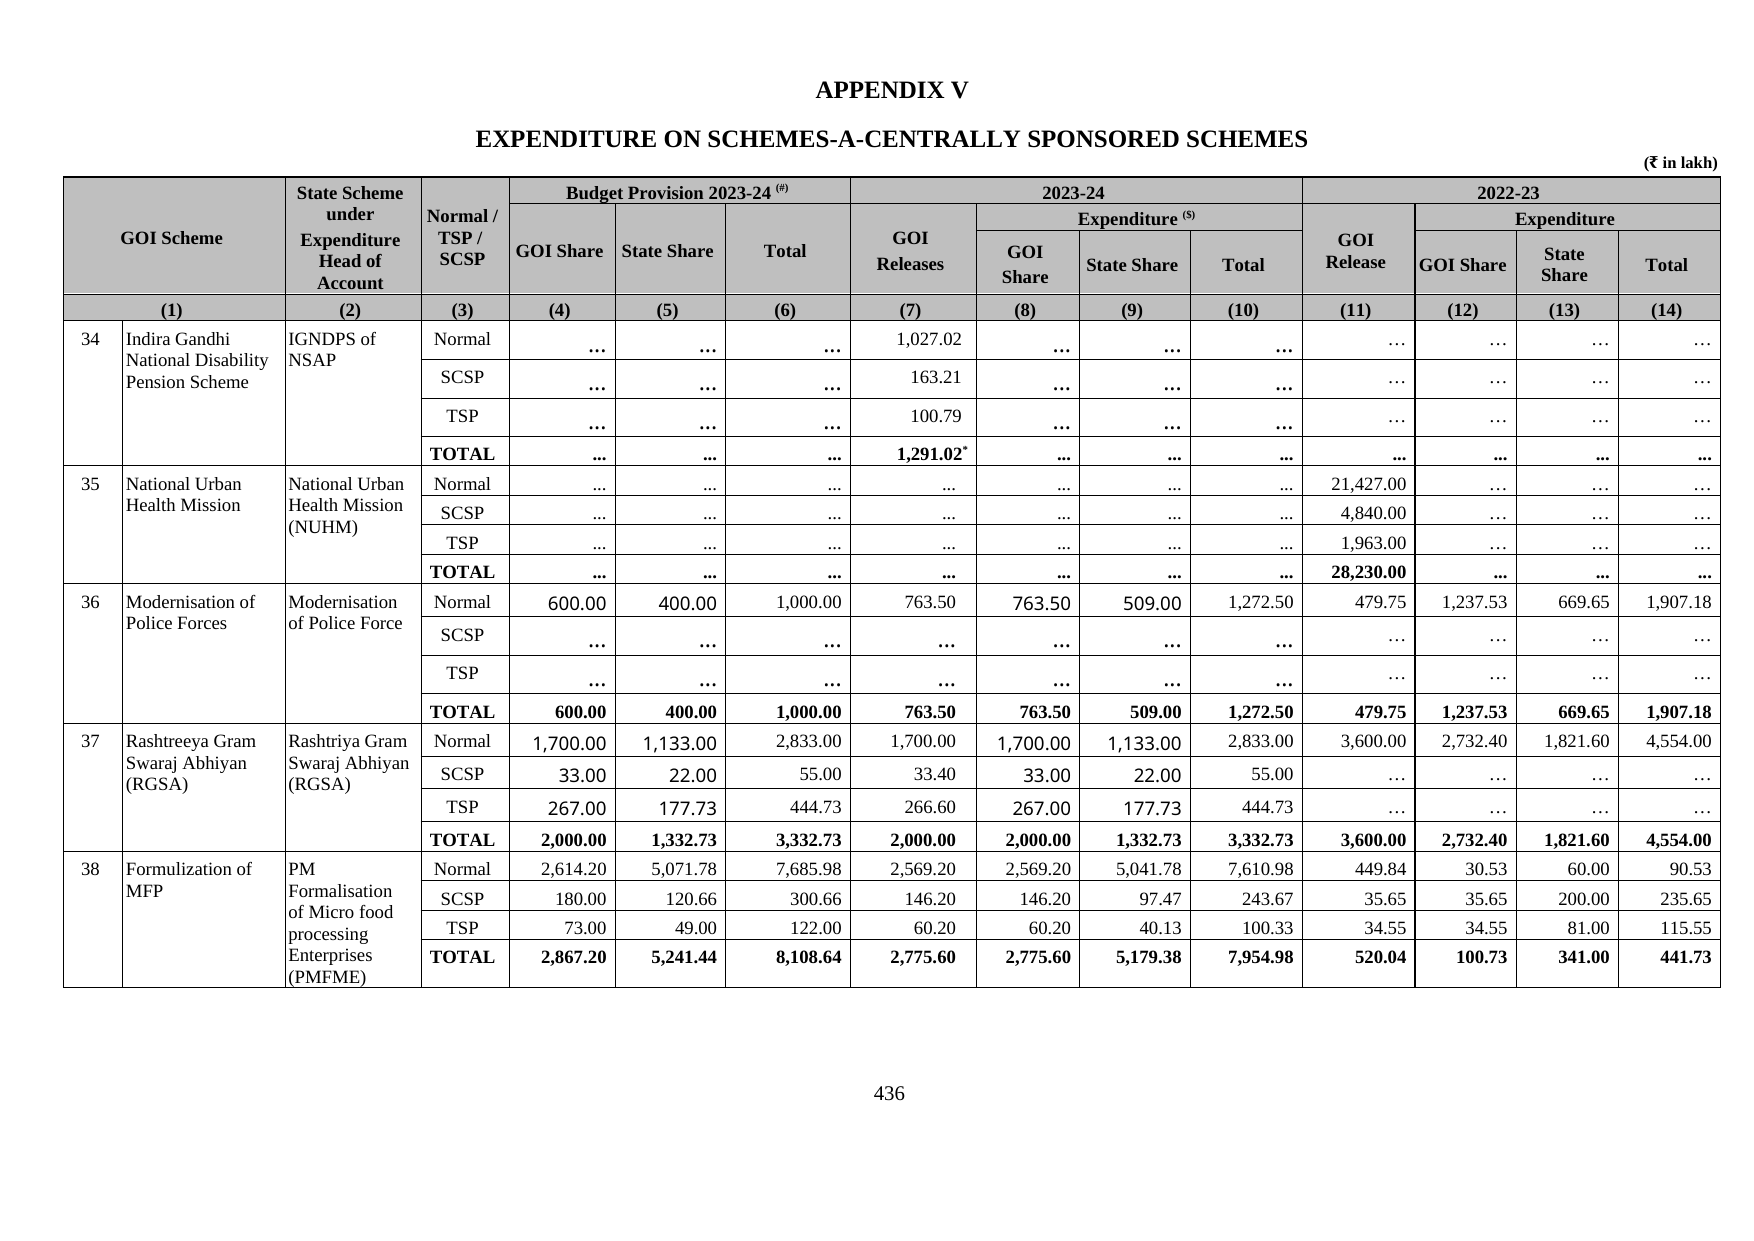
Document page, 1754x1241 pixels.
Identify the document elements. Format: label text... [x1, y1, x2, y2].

table_cell 3,332.73 [1191, 822, 1302, 851]
table_cell … [1517, 496, 1618, 524]
table_cell ... [510, 321, 615, 359]
table_cell … [1416, 656, 1516, 693]
table_cell ... [977, 617, 1079, 655]
table_cell … [1416, 466, 1516, 495]
table_cell 2,569.20 [851, 852, 976, 880]
table_cell 55.00 [1191, 757, 1302, 788]
table_cell 35 [64, 466, 122, 583]
table_cell ... [851, 466, 976, 495]
table_cell 763.50 [851, 584, 976, 616]
table_cell SCSP [422, 496, 509, 524]
table_cell … [1517, 617, 1618, 655]
text APPENDIX V [105, 75, 1679, 104]
table_cell 100.33 [1191, 911, 1302, 939]
table_cell 763.50 [977, 584, 1079, 616]
table_cell 177.73 [616, 789, 725, 821]
table_cell 2,732.40 [1416, 724, 1516, 756]
table_cell … [1619, 360, 1720, 397]
table_cell ... [1080, 321, 1190, 359]
table_cell 1,963.00 [1303, 525, 1414, 554]
table_cell 97.47 [1080, 881, 1190, 909]
table_cell 1,291.02* [851, 437, 976, 465]
table_cell 4,840.00 [1303, 496, 1414, 524]
table_cell 4,554.00 [1619, 822, 1720, 851]
table_cell SCSP [422, 360, 509, 397]
table_cell ... [1191, 437, 1302, 465]
table_cell State Share [1080, 231, 1190, 293]
table_cell 266.60 [851, 789, 976, 821]
table_cell 5,071.78 [616, 852, 725, 880]
table_cell … [1416, 399, 1516, 436]
table_cell IGNDPS of NSAP [286, 321, 421, 465]
table_cell GOI Release [1303, 204, 1414, 293]
table_cell 163.21 [851, 360, 976, 397]
table_cell 2,000.00 [977, 822, 1079, 851]
table_cell 400.00 [616, 694, 725, 723]
table_cell ... [977, 656, 1079, 693]
table_cell ... [1080, 617, 1190, 655]
table_cell … [1517, 360, 1618, 397]
table_cell ... [726, 360, 850, 397]
table_cell 180.00 [510, 881, 615, 909]
table_cell 36 [64, 584, 122, 723]
table_cell ... [616, 555, 725, 583]
table_cell 28,230.00 [1303, 555, 1414, 583]
table_cell ... [977, 525, 1079, 554]
table_cell ... [1080, 555, 1190, 583]
table_cell ... [1191, 496, 1302, 524]
table_cell ... [1303, 437, 1414, 465]
table_cell ... [1080, 437, 1190, 465]
table_cell ... [510, 496, 615, 524]
table_cell 7,685.98 [726, 852, 850, 880]
table_cell ... [510, 525, 615, 554]
table_cell ... [1416, 437, 1516, 465]
table_cell 2,569.20 [977, 852, 1079, 880]
table_cell Modernisation of Police Force [286, 584, 421, 723]
table_cell ... [1191, 321, 1302, 359]
table_cell 300.66 [726, 881, 850, 909]
table_cell ... [726, 656, 850, 693]
table_cell Normal [422, 584, 509, 616]
table_cell (12) [1416, 295, 1516, 320]
table_cell … [1416, 496, 1516, 524]
table_cell ... [1416, 555, 1516, 583]
table_cell Rashtreeya Gram Swaraj Abhiyan (RGSA) [123, 724, 285, 851]
table_cell 1,133.00 [616, 724, 725, 756]
table_cell 1,821.60 [1517, 822, 1618, 851]
table_cell 146.20 [977, 881, 1079, 909]
table_cell Formulization of MFP [123, 852, 285, 987]
table_cell Normal [422, 321, 509, 359]
table_cell Total [1619, 231, 1720, 293]
table_cell ... [1191, 617, 1302, 655]
table_cell … [1517, 789, 1618, 821]
table_cell … [1619, 496, 1720, 524]
table_cell ... [1517, 437, 1618, 465]
table_cell … [1517, 525, 1618, 554]
table_cell 1,907.18 [1619, 584, 1720, 616]
table_cell ... [726, 437, 850, 465]
table_cell TOTAL [422, 437, 509, 465]
table_cell TOTAL [422, 555, 509, 583]
table_cell ... [851, 555, 976, 583]
table_cell ... [851, 525, 976, 554]
table_cell 34.55 [1416, 911, 1516, 939]
table_cell 2,000.00 [851, 822, 976, 851]
table_cell GOI Releases [851, 204, 976, 293]
table_cell ... [726, 399, 850, 436]
table_cell 400.00 [616, 584, 725, 616]
table_cell 1,272.50 [1191, 694, 1302, 723]
table_cell (8) [977, 295, 1079, 320]
table_cell ... [726, 525, 850, 554]
table_cell ... [977, 399, 1079, 436]
table_cell … [1517, 399, 1618, 436]
table_cell TSP [422, 525, 509, 554]
table_cell ... [616, 656, 725, 693]
table_cell TOTAL [422, 940, 509, 987]
table_cell 34.55 [1303, 911, 1414, 939]
table_cell (3) [422, 295, 509, 320]
table_cell 146.20 [851, 881, 976, 909]
table_cell 22.00 [616, 757, 725, 788]
table_cell ... [510, 399, 615, 436]
table_cell (11) [1303, 295, 1414, 320]
table_cell 2,000.00 [510, 822, 615, 851]
table_cell ... [1191, 466, 1302, 495]
table_cell ... [1080, 496, 1190, 524]
table_cell 449.84 [1303, 852, 1414, 880]
table_cell ... [851, 617, 976, 655]
table_cell 33.00 [977, 757, 1079, 788]
table_cell ... [510, 360, 615, 397]
table_cell 21,427.00 [1303, 466, 1414, 495]
table_cell ... [616, 525, 725, 554]
table_cell 60.00 [1517, 852, 1618, 880]
table_cell 1,133.00 [1080, 724, 1190, 756]
table_cell State Scheme under Expenditure Head of Account [286, 178, 421, 293]
table_cell 1,700.00 [510, 724, 615, 756]
table_cell … [1303, 360, 1414, 397]
table_cell (6) [726, 295, 850, 320]
table_cell GOI Scheme [64, 178, 285, 293]
table_cell 1,700.00 [977, 724, 1079, 756]
table_cell … [1303, 617, 1414, 655]
table_cell ... [1191, 656, 1302, 693]
table_cell 49.00 [616, 911, 725, 939]
table_cell 2,775.60 [977, 940, 1079, 987]
table_cell 22.00 [1080, 757, 1190, 788]
table_cell 5,041.78 [1080, 852, 1190, 880]
table_cell ... [726, 321, 850, 359]
table_cell TSP [422, 789, 509, 821]
table_cell 2,732.40 [1416, 822, 1516, 851]
table_cell 8,108.64 [726, 940, 850, 987]
table_cell … [1303, 757, 1414, 788]
table_cell 479.75 [1303, 694, 1414, 723]
table_cell GOI Share [1416, 231, 1516, 293]
table_cell 1,000.00 [726, 584, 850, 616]
table_cell 2,833.00 [1191, 724, 1302, 756]
table_cell 5,179.38 [1080, 940, 1190, 987]
table_cell Rashtriya Gram Swaraj Abhiyan (RGSA) [286, 724, 421, 851]
table_cell … [1619, 525, 1720, 554]
table_cell 38 [64, 852, 122, 987]
table_cell 243.67 [1191, 881, 1302, 909]
table_cell 1,027.02 [851, 321, 976, 359]
table_cell … [1619, 757, 1720, 788]
table_cell 100.79 [851, 399, 976, 436]
table_cell 763.50 [851, 694, 976, 723]
table_cell ... [1080, 399, 1190, 436]
table_header (₹ in lakh) [64, 153, 1720, 176]
table_cell 520.04 [1303, 940, 1414, 987]
table_cell … [1303, 399, 1414, 436]
table_cell ... [977, 555, 1079, 583]
table_cell … [1416, 321, 1516, 359]
table_cell 33.40 [851, 757, 976, 788]
table_cell 90.53 [1619, 852, 1720, 880]
table_cell … [1619, 399, 1720, 436]
table_cell TSP [422, 911, 509, 939]
table_cell 600.00 [510, 694, 615, 723]
table_cell (14) [1619, 295, 1720, 320]
table_cell 1,000.00 [726, 694, 850, 723]
table_cell Budget Provision 2023-24 (#) [510, 178, 850, 203]
table_cell 509.00 [1080, 584, 1190, 616]
table_cell Total [726, 204, 850, 293]
table_cell ... [977, 321, 1079, 359]
table_cell ... [1080, 360, 1190, 397]
table_cell ... [616, 321, 725, 359]
table_cell ... [851, 656, 976, 693]
table_cell ... [1191, 525, 1302, 554]
table_cell ... [726, 496, 850, 524]
table_cell National Urban Health Mission (NUHM) [286, 466, 421, 583]
table_cell National Urban Health Mission [123, 466, 285, 583]
table_cell (5) [616, 295, 725, 320]
table_cell ... [1619, 437, 1720, 465]
table_cell 479.75 [1303, 584, 1414, 616]
table_cell 1,700.00 [851, 724, 976, 756]
table_cell State Share [616, 204, 725, 293]
table_cell 35.65 [1303, 881, 1414, 909]
table_cell 33.00 [510, 757, 615, 788]
table_cell … [1303, 321, 1414, 359]
table_cell (13) [1517, 295, 1618, 320]
table_cell … [1303, 656, 1414, 693]
table_cell (10) [1191, 295, 1302, 320]
table_cell Expenditure ($) [977, 204, 1302, 230]
table_cell ... [616, 466, 725, 495]
table_cell ... [726, 617, 850, 655]
table_cell 3,600.00 [1303, 822, 1414, 851]
table_cell 2022-23 [1303, 178, 1720, 203]
table_cell 35.65 [1416, 881, 1516, 909]
table_cell 3,332.73 [726, 822, 850, 851]
table_cell … [1517, 321, 1618, 359]
table_cell 37 [64, 724, 122, 851]
table_cell … [1416, 789, 1516, 821]
table_cell 2023-24 [851, 178, 1302, 203]
table_cell 1,237.53 [1416, 584, 1516, 616]
table_cell 763.50 [977, 694, 1079, 723]
table_cell 267.00 [510, 789, 615, 821]
table_cell (2) [286, 295, 421, 320]
table_cell ... [977, 496, 1079, 524]
table_cell GOI Share [510, 204, 615, 293]
table_cell Expenditure [1416, 204, 1720, 230]
table_cell (7) [851, 295, 976, 320]
table_cell 1,332.73 [1080, 822, 1190, 851]
table_cell SCSP [422, 757, 509, 788]
table_cell 5,241.44 [616, 940, 725, 987]
table_cell ... [726, 555, 850, 583]
table_cell 73.00 [510, 911, 615, 939]
table_cell … [1619, 321, 1720, 359]
table_cell 7,610.98 [1191, 852, 1302, 880]
table_cell 30.53 [1416, 852, 1516, 880]
table_cell ... [977, 360, 1079, 397]
table_cell Indira Gandhi National Disability Pension Scheme [123, 321, 285, 465]
table_cell ... [510, 437, 615, 465]
table_cell 3,600.00 [1303, 724, 1414, 756]
table_cell ... [977, 437, 1079, 465]
table_cell SCSP [422, 617, 509, 655]
table_cell 81.00 [1517, 911, 1618, 939]
table_cell 2,833.00 [726, 724, 850, 756]
table_cell ... [1517, 555, 1618, 583]
table_cell PM Formalisation of Micro food processing Enterprises (PMFME) [286, 852, 421, 987]
table_cell 1,332.73 [616, 822, 725, 851]
table_cell ... [1191, 399, 1302, 436]
table_cell 60.20 [977, 911, 1079, 939]
table_cell … [1303, 789, 1414, 821]
table_cell 1,821.60 [1517, 724, 1618, 756]
table_cell ... [616, 496, 725, 524]
table_cell 267.00 [977, 789, 1079, 821]
table_cell (4) [510, 295, 615, 320]
table_cell 444.73 [726, 789, 850, 821]
table_cell 122.00 [726, 911, 850, 939]
table_cell ... [616, 360, 725, 397]
table_cell TOTAL [422, 694, 509, 723]
table_cell ... [616, 437, 725, 465]
table_cell ... [726, 466, 850, 495]
table_cell TSP [422, 656, 509, 693]
table_cell … [1416, 757, 1516, 788]
table_cell 600.00 [510, 584, 615, 616]
table_cell 40.13 [1080, 911, 1190, 939]
table_cell ... [510, 466, 615, 495]
table_cell 509.00 [1080, 694, 1190, 723]
table_cell … [1416, 617, 1516, 655]
text EXPENDITURE ON SCHEMES-A-CENTRALLY SPONSORED SCHEMES [105, 124, 1679, 153]
table_cell … [1517, 466, 1618, 495]
table_cell 1,907.18 [1619, 694, 1720, 723]
table_cell ... [1080, 466, 1190, 495]
table_cell 2,775.60 [851, 940, 976, 987]
table_cell ... [1080, 525, 1190, 554]
table_cell State Share [1517, 231, 1618, 293]
table_cell 235.65 [1619, 881, 1720, 909]
table_cell 120.66 [616, 881, 725, 909]
table_cell ... [1191, 360, 1302, 397]
table_cell TSP [422, 399, 509, 436]
table_cell 1,272.50 [1191, 584, 1302, 616]
table_cell … [1416, 360, 1516, 397]
table_cell … [1517, 757, 1618, 788]
table_cell 341.00 [1517, 940, 1618, 987]
table_cell … [1619, 656, 1720, 693]
table_cell 34 [64, 321, 122, 465]
table_cell GOI Share [977, 231, 1079, 293]
table_cell ... [851, 496, 976, 524]
table_cell … [1619, 466, 1720, 495]
table_cell 177.73 [1080, 789, 1190, 821]
table_cell ... [977, 466, 1079, 495]
table_cell ... [616, 399, 725, 436]
table_cell 1,237.53 [1416, 694, 1516, 723]
table_cell ... [510, 555, 615, 583]
table_cell 115.55 [1619, 911, 1720, 939]
table_cell Normal [422, 724, 509, 756]
table_cell 4,554.00 [1619, 724, 1720, 756]
table_cell Normal / TSP / SCSP [422, 178, 509, 293]
table_cell 60.20 [851, 911, 976, 939]
table_cell ... [616, 617, 725, 655]
table_cell ... [510, 656, 615, 693]
table_cell ... [1619, 555, 1720, 583]
table_cell Total [1191, 231, 1302, 293]
table_cell 441.73 [1619, 940, 1720, 987]
table_cell (9) [1080, 295, 1190, 320]
table_cell TOTAL [422, 822, 509, 851]
table_cell Normal [422, 852, 509, 880]
table_cell SCSP [422, 881, 509, 909]
table_cell Normal [422, 466, 509, 495]
table_cell … [1619, 617, 1720, 655]
table_cell 444.73 [1191, 789, 1302, 821]
table_cell 55.00 [726, 757, 850, 788]
table_cell 7,954.98 [1191, 940, 1302, 987]
table_cell … [1416, 525, 1516, 554]
table_cell … [1517, 656, 1618, 693]
table_cell 100.73 [1416, 940, 1516, 987]
table_cell 669.65 [1517, 584, 1618, 616]
table_cell … [1619, 789, 1720, 821]
table_cell 2,867.20 [510, 940, 615, 987]
table_cell 669.65 [1517, 694, 1618, 723]
table_cell ... [510, 617, 615, 655]
table_cell (1) [64, 295, 285, 320]
table_cell Modernisation of Police Forces [123, 584, 285, 723]
table_cell 200.00 [1517, 881, 1618, 909]
table_cell ... [1080, 656, 1190, 693]
table_cell ... [1191, 555, 1302, 583]
table_cell 2,614.20 [510, 852, 615, 880]
